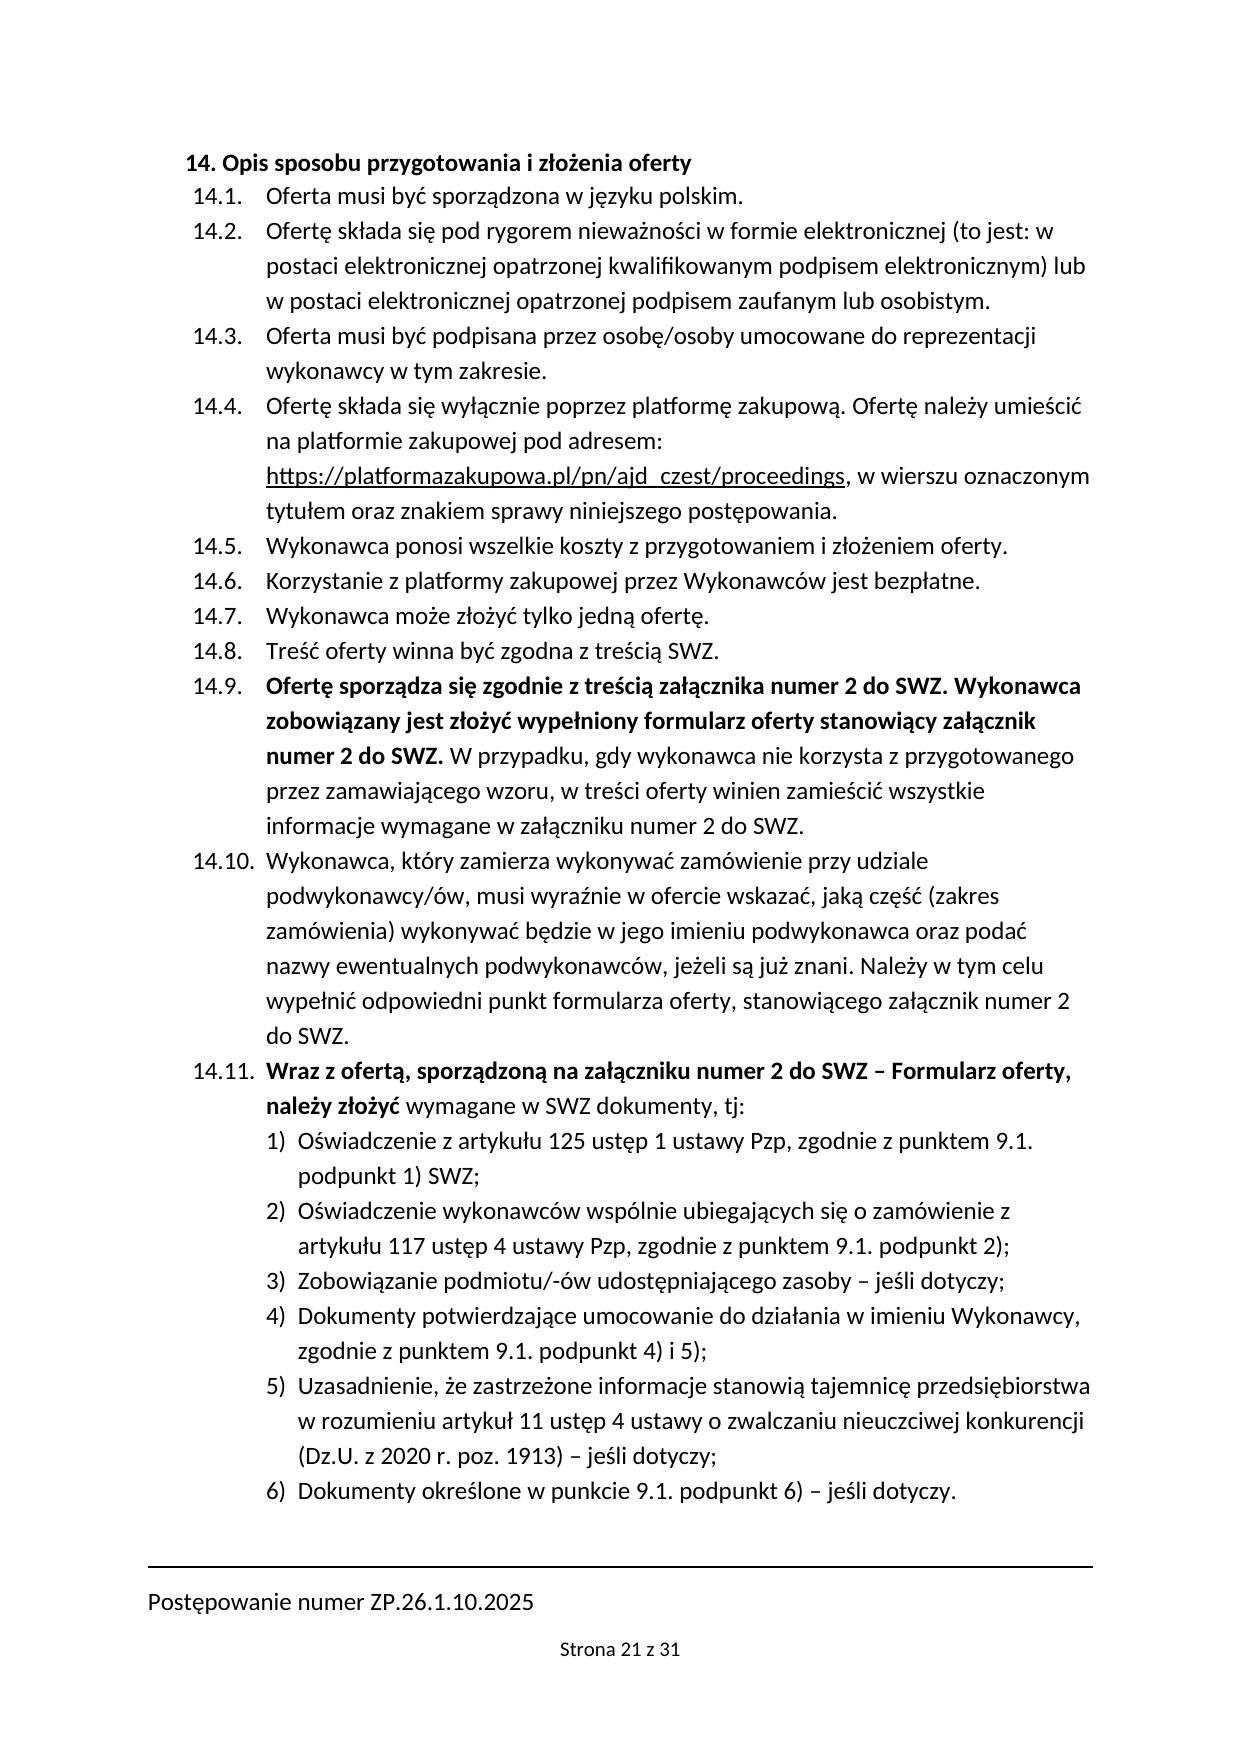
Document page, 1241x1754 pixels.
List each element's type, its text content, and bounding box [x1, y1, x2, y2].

list Wykonawca, który zamierza wykonywać zamówienie przy udziale podwykonawcy/ów, musi wyraźnie w ofercie wskazać, jaką część (zakres zamówienia) wykonywać będzie w jego imieniu podwykonawca oraz podać nazwy ewentualnych podwykonawców, jeżeli są już znani. Należy w tym celu wypełnić odpowiedni punkt formularza oferty, stanowiącego załącznik numer 2 do SWZ. [192, 846, 1093, 1051]
list Oferta musi być podpisana przez osobę/osoby umocowane do reprezentacji wykonawcy w tym zakresie. [192, 321, 1093, 386]
list Uzasadnienie, że zastrzeżone informacje stanowią tajemnicę przedsiębiorstwa w rozumieniu artykuł 11 ustęp 4 ustawy o zwalczaniu nieuczciwej konkurencji (Dz.U. z 2020 r. poz. 1913) – jeśli dotyczy; [266, 1371, 1093, 1471]
list Dokumenty określone w punkcie 9.1. podpunkt 6) – jeśli dotyczy. [266, 1476, 1093, 1506]
list Wykonawca może złożyć tylko jedną ofertę. [192, 601, 1093, 631]
list Zobowiązanie podmiotu/-ów udostępniającego zasoby – jeśli dotyczy; [266, 1266, 1093, 1296]
list Treść oferty winna być zgodna z treścią SWZ. [192, 636, 1093, 666]
list Ofertę składa się wyłącznie poprzez platformę zakupową. Ofertę należy umieścić na platformie zakupowej pod adresem: https://platformazakupowa.pl/pn/ajd_czest/proceedings, w wierszu oznaczonym tytułem oraz znakiem sprawy niniejszego postępowania. [192, 391, 1093, 526]
list Oferta musi być sporządzona w języku polskim. [192, 181, 1093, 211]
list Oświadczenie wykonawców wspólnie ubiegających się o zamówienie z artykułu 117 ustęp 4 ustawy Pzp, zgodnie z punktem 9.1. podpunkt 2); [266, 1196, 1093, 1261]
list Wraz z ofertą, sporządzoną na załączniku numer 2 do SWZ – Formularz oferty, należy złożyć wymagane w SWZ dokumenty, tj: [192, 1056, 1093, 1121]
list Wykonawca ponosi wszelkie koszty z przygotowaniem i złożeniem oferty. [192, 531, 1093, 561]
list Oświadczenie z artykułu 125 ustęp 1 ustawy Pzp, zgodnie z punktem 9.1. podpunkt 1) SWZ; [266, 1126, 1093, 1191]
list Ofertę składa się pod rygorem nieważności w formie elektronicznej (to jest: w postaci elektronicznej opatrzonej kwalifikowanym podpisem elektronicznym) lub w postaci elektronicznej opatrzonej podpisem zaufanym lub osobistym. [192, 216, 1093, 316]
list Korzystanie z platformy zakupowej przez Wykonawców jest bezpłatne. [192, 566, 1093, 596]
list Dokumenty potwierdzające umocowanie do działania w imieniu Wykonawcy, zgodnie z punktem 9.1. podpunkt 4) i 5); [266, 1301, 1093, 1366]
list Ofertę sporządza się zgodnie z treścią załącznika numer 2 do SWZ. Wykonawca zobowiązany jest złożyć wypełniony formularz oferty stanowiący załącznik numer 2 do SWZ. W przypadku, gdy wykonawca nie korzysta z przygotowanego przez zamawiającego wzoru, w treści oferty winien zamieścić wszystkie informacje wymagane w załączniku numer 2 do SWZ. [192, 671, 1093, 841]
subtitle Opis sposobu przygotowania i złożenia oferty [185, 148, 1093, 178]
